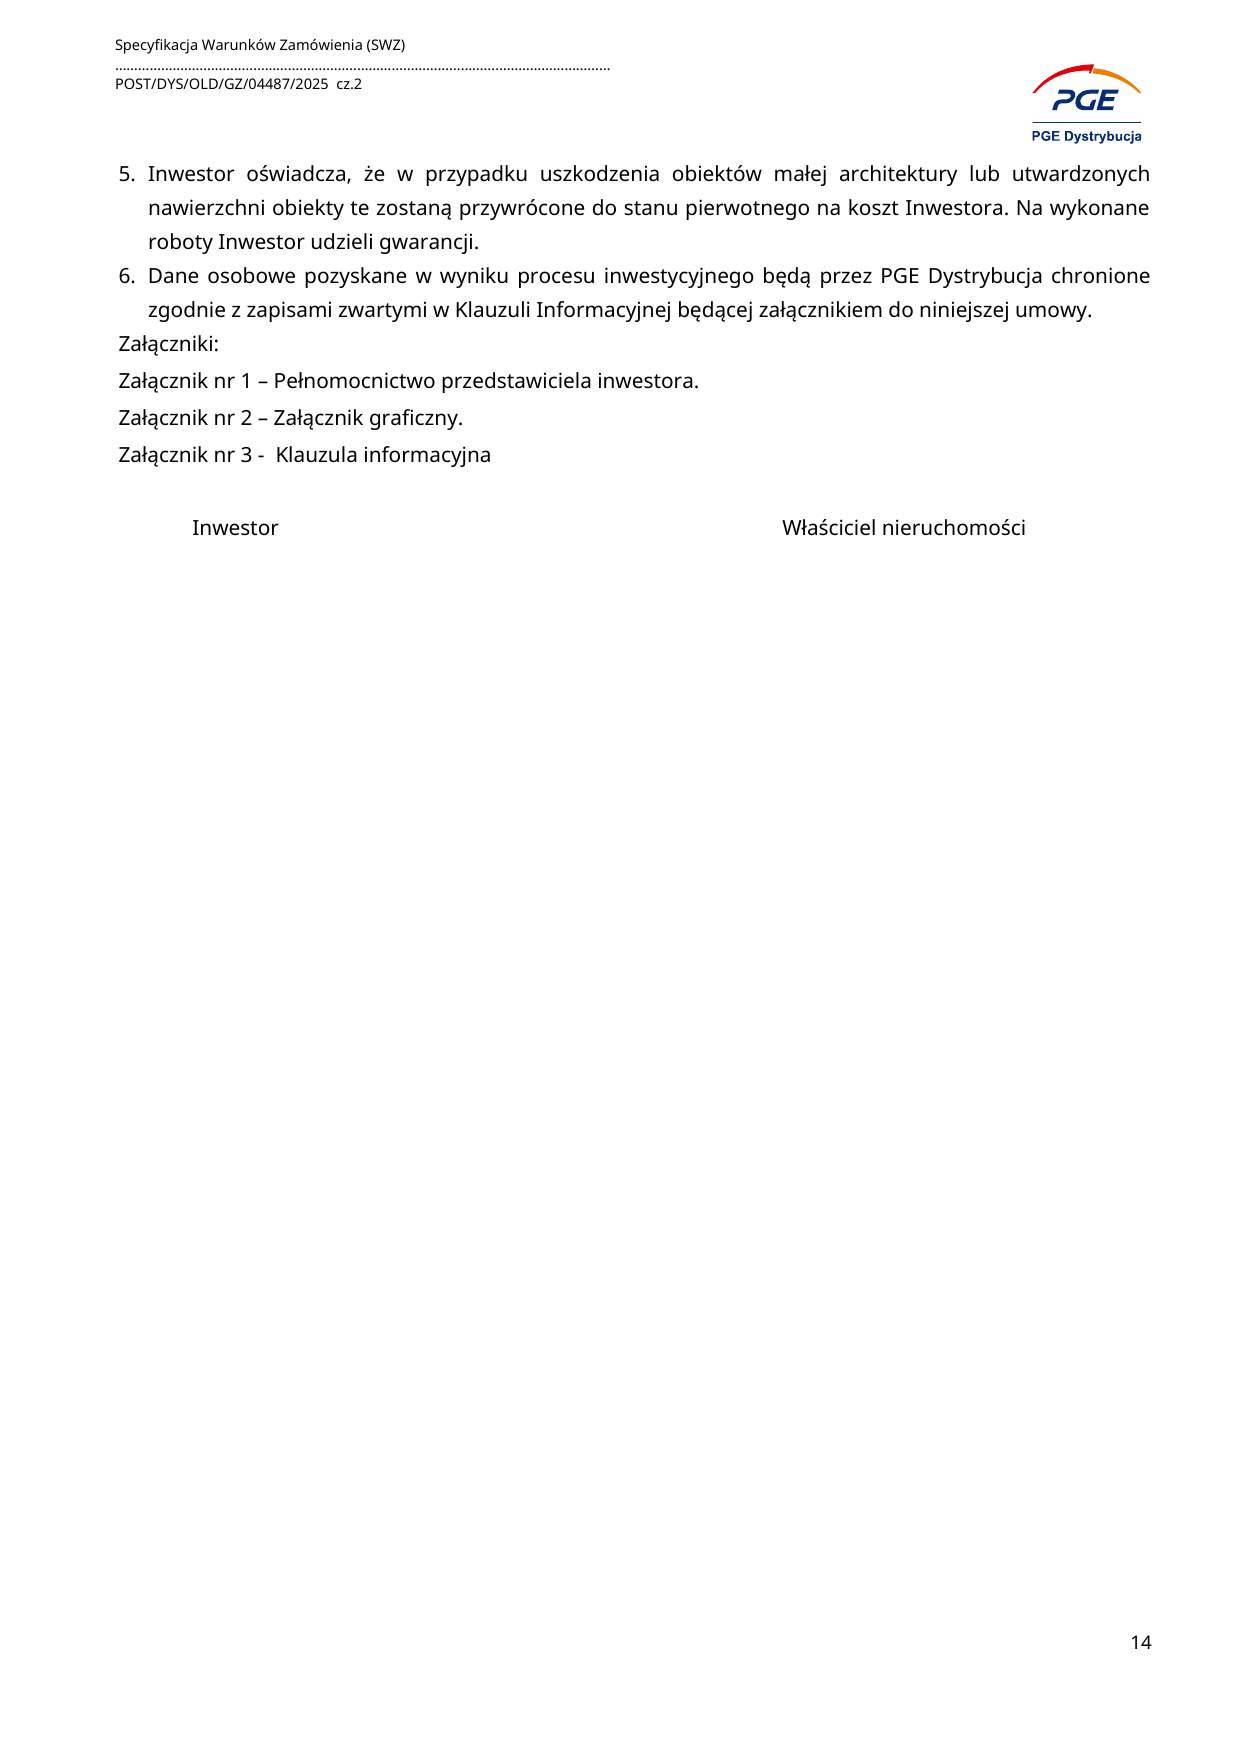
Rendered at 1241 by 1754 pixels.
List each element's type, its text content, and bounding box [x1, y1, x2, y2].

text Załącznik nr 3 - Klauzula informacyjna [118, 440, 1152, 468]
text Inwestor Właściciel nieruchomości [118, 513, 1152, 542]
text Załącznik nr 1 – Pełnomocnictwo przedstawiciela inwestora. [118, 366, 1152, 394]
text Załącznik nr 2 – Załącznik graficzny. [118, 403, 1152, 431]
list Dane osobowe pozyskane w wyniku procesu inwestycyjnego będą przez PGE Dystrybucja chronione zgodnie z zapisami zwartymi w Klauzuli Informacyjnej będącej załącznikiem do niniejszej umowy. [118, 261, 1152, 324]
text Załączniki: [118, 329, 1152, 358]
list Inwestor oświadcza, że w przypadku uszkodzenia obiektów małej architektury lub utwardzonych nawierzchni obiekty te zostaną przywrócone do stanu pierwotnego na koszt Inwestora. Na wykonane roboty Inwestor udzieli gwarancji. [118, 159, 1152, 256]
